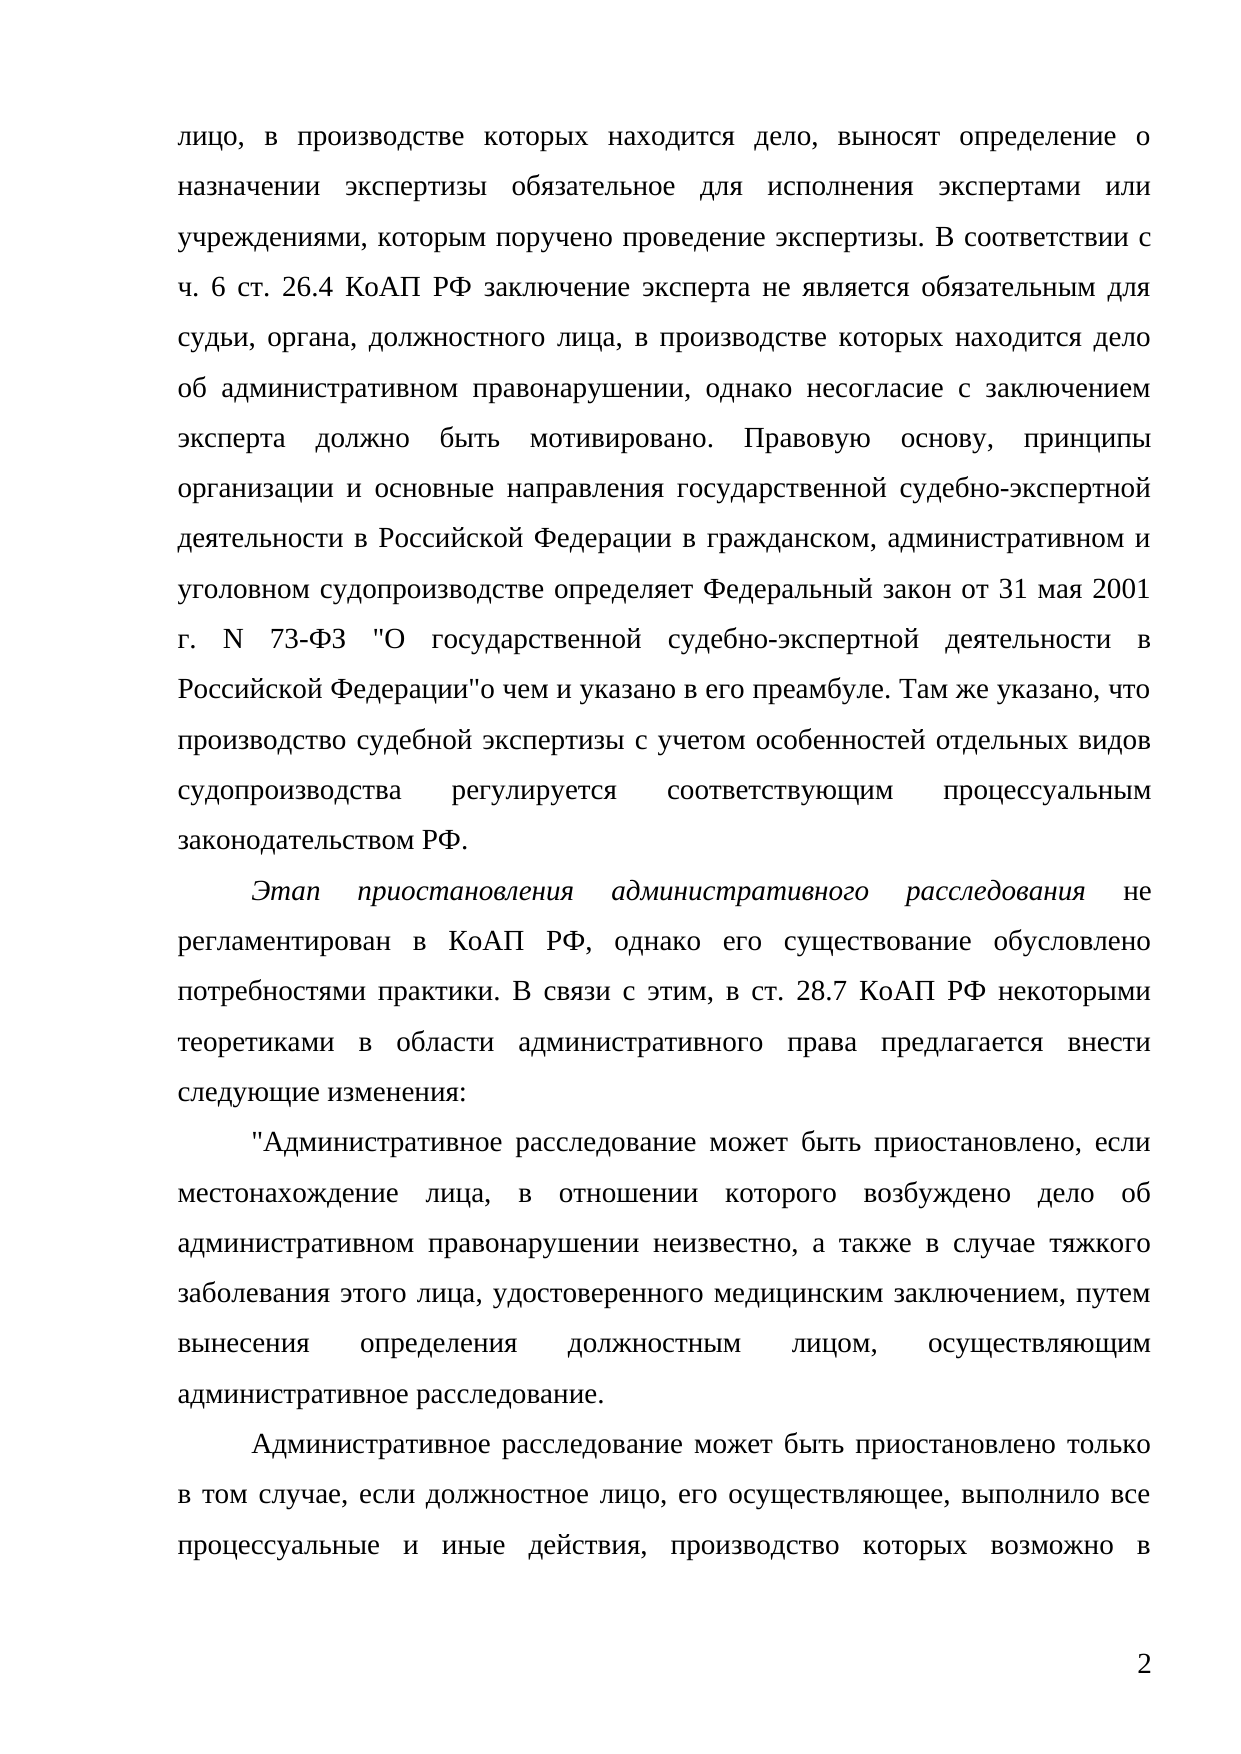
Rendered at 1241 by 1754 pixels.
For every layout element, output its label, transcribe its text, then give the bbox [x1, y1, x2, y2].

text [177, 1426, 1152, 1560]
text Этап приостановления административного расследования не регламентирован в КоАП РФ, однако его существование обусловлено потребностями практики. В связи с этим, в ст. 28.7 КоАП РФ некоторыми теоретиками в области административного права предлагается внести следующие изменения: [177, 873, 1152, 1108]
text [177, 118, 1152, 856]
text "Административное расследование может быть приостановлено, если местонахождение лица, в отношении которого возбуждено дело об административном правонарушении неизвестно, а также в случае тяжкого заболевания этого лица, удостоверенного медицинским заключением, путем вынесения определения должностным лицом, осуществляющим административное расследование. [177, 1124, 1152, 1409]
